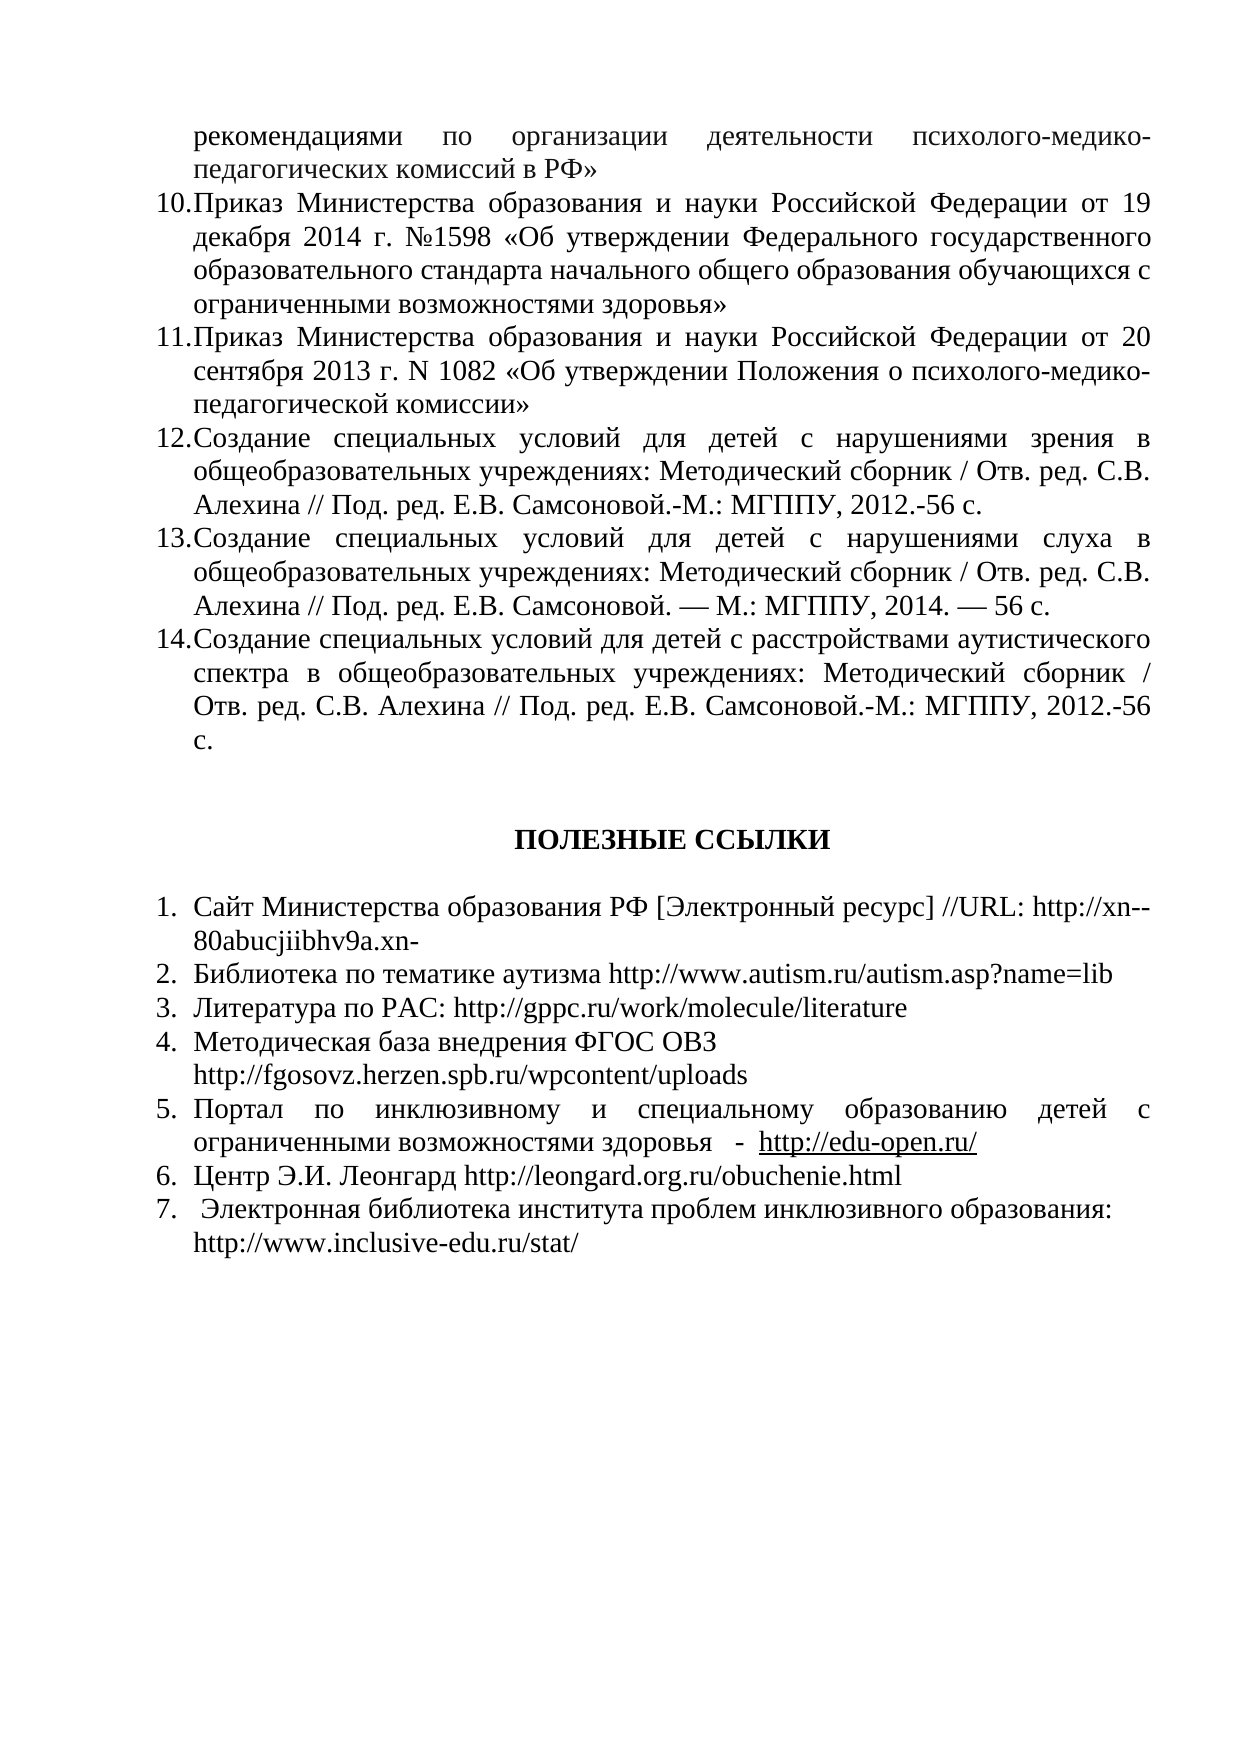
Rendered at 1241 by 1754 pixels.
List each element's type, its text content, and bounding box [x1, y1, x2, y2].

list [156, 118, 1152, 185]
list Создание специальных условий для детей с нарушениями зрения в общеобразовательных учреждениях: Методический сборник / Отв. ред. С.В. Алехина // Под. ред. Е.В. Самсоновой.-М.: МГППУ, 2012.-56 с. [156, 420, 1152, 521]
list Центр Э.И. Леонгард http://leongard.org.ru/obuchenie.html [156, 1158, 1152, 1191]
text ПОЛЕЗНЫЕ ССЫЛКИ [193, 822, 1152, 856]
list Сайт Министерства образования РФ [Электронный ресурс] //URL: http://xn--80abucjiibhv9a.xn- [156, 889, 1152, 957]
list Приказ Министерства образования и науки Российской Федерации от 20 сентября 2013 г. N 1082 «Об утверждении Положения о психолого-медико-педагогической комиссии» [156, 319, 1152, 420]
list Библиотека по тематике аутизма http://www.autism.ru/autism.asp?name=lib [156, 957, 1152, 990]
list Приказ Министерства образования и науки Российской Федерации от 19 декабря 2014 г. №1598 «Об утверждении Федерального государственного образовательного стандарта начального общего образования обучающихся с ограниченными возможностями здоровья» [156, 185, 1152, 319]
list Методическая база внедрения ФГОС ОВЗ http://fgosovz.herzen.spb.ru/wpсontent/uploads [156, 1024, 1152, 1091]
list Портал по инклюзивному и специальному образованию детей с ограниченными возможностями здоровья - http://edu-open.ru/ [156, 1091, 1152, 1158]
list Создание специальных условий для детей с нарушениями слуха в общеобразовательных учреждениях: Методический сборник / Отв. ред. С.В. Алехина // Под. ред. Е.В. Самсоновой. — М.: МГППУ, 2014. — 56 с. [156, 521, 1152, 621]
list Электронная библиотека института проблем инклюзивного образования: http://www.inclusive-edu.ru/stat/ [156, 1191, 1152, 1258]
list Литература по РАС: http://gppc.ru/work/molecule/literature [156, 990, 1152, 1024]
list Создание специальных условий для детей с расстройствами аутистического спектра в общеобразовательных учреждениях: Методический сборник / Отв. ред. С.В. Алехина // Под. ред. Е.В. Самсоновой.-М.: МГППУ, 2012.-56 с. [156, 621, 1152, 755]
